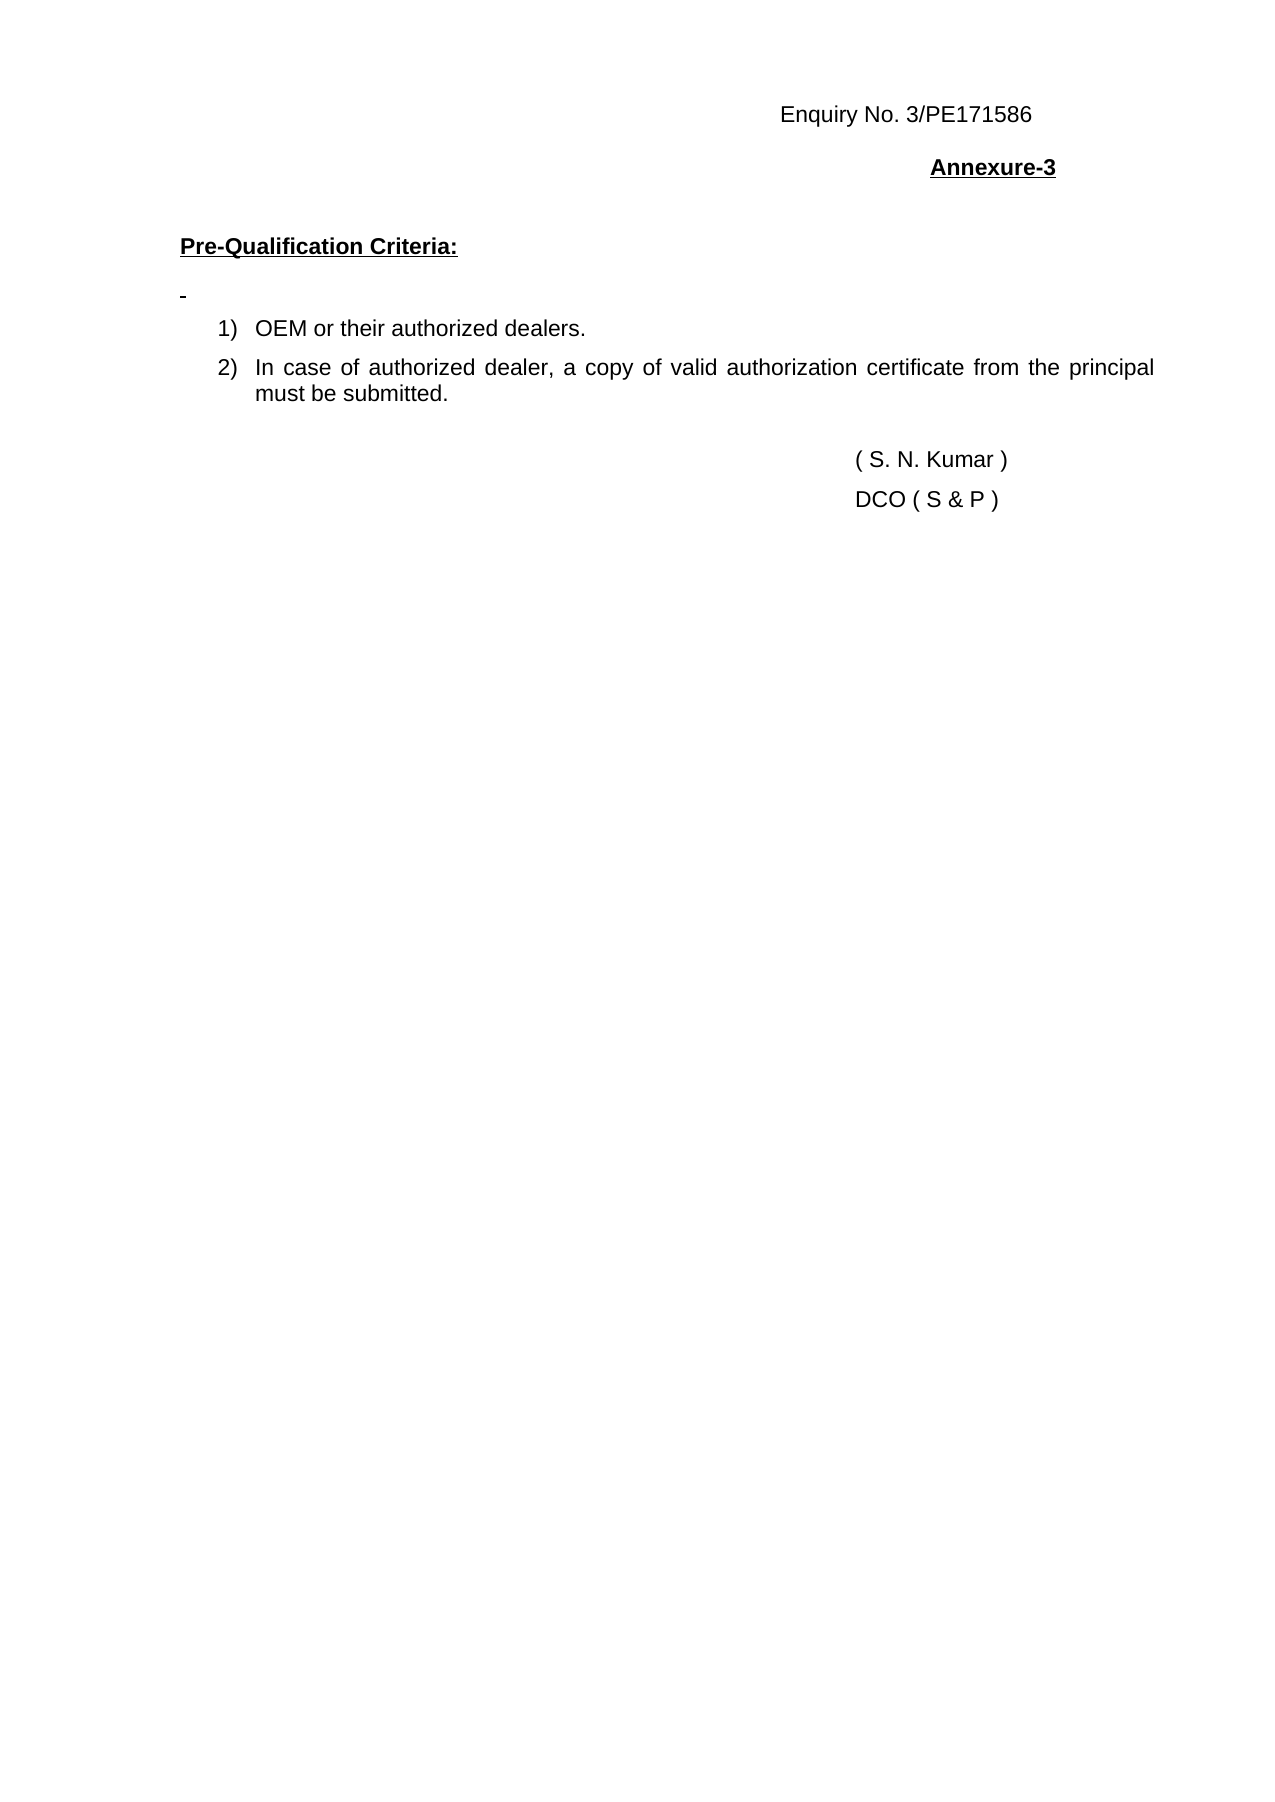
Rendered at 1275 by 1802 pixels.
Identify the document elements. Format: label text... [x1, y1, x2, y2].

list OEM or their authorized dealers. [217, 314, 1155, 341]
text Pre-Qualification Criteria: [180, 233, 1155, 259]
text ( S. N. Kumar ) [180, 446, 1155, 473]
text Annexure-3 [855, 154, 1155, 180]
text DCO ( S & P ) [180, 486, 1155, 512]
text Enquiry No. 3/PE171586 [180, 101, 1155, 128]
list In case of authorized dealer, a copy of valid authorization certificate from the principal must be submitted. [217, 354, 1155, 407]
